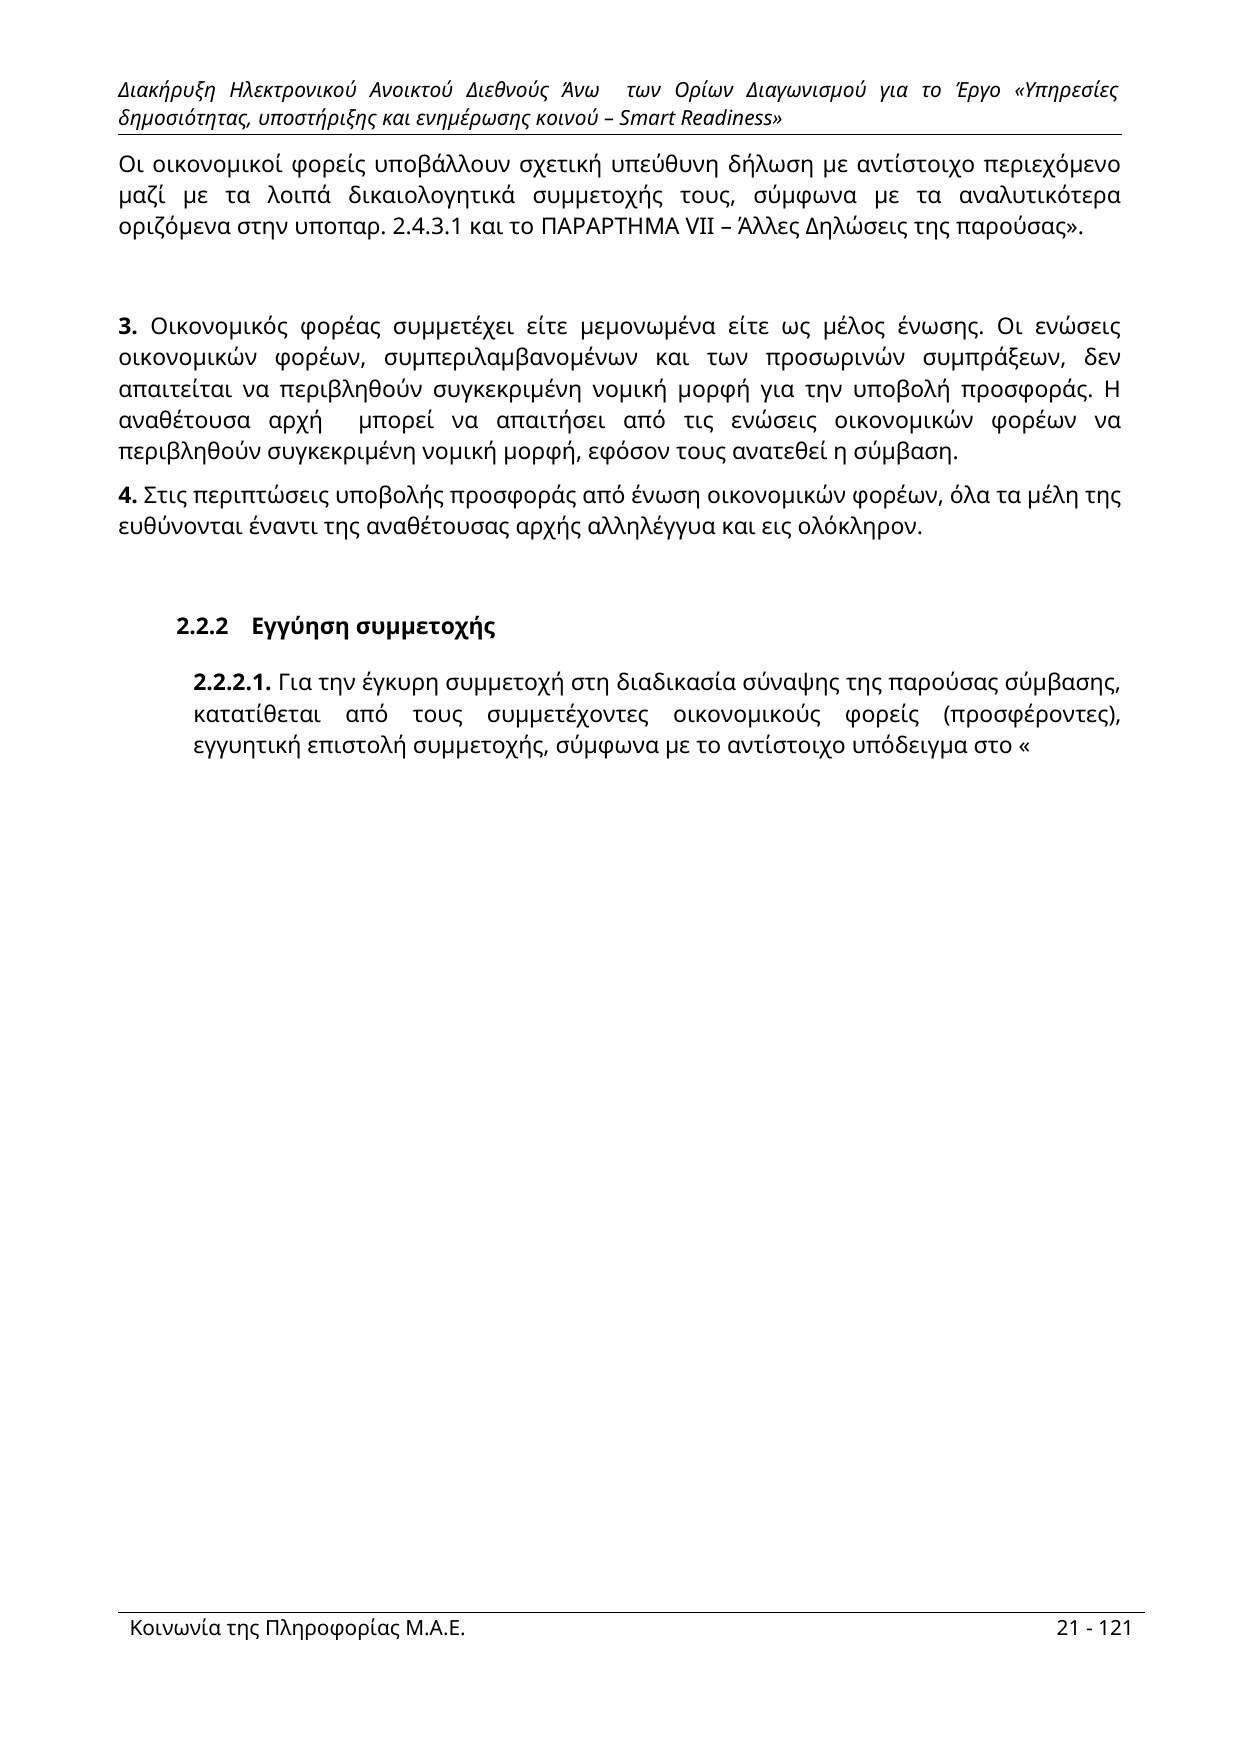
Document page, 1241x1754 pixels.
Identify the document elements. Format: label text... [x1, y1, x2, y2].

list 2.2.2.1. Για την έγκυρη συμμετοχή στη διαδικασία σύναψης της παρούσας σύμβασης, κατατίθεται από τους συμμετέχοντες οικονομικούς φορείς (προσφέροντες), εγγυητική επιστολή συμμετοχής, σύμφωνα με το αντίστοιχο υπόδειγμα στο « [193, 666, 1122, 760]
text Οι οικονομικοί φορείς υποβάλλουν σχετική υπεύθυνη δήλωση με αντίστοιχο περιεχόμενο μαζί με τα λοιπά δικαιολογητικά συμμετοχής τους, σύμφωνα με τα αναλυτικότερα οριζόμενα στην υποπαρ. 2.4.3.1 και το ΠΑΡΑΡΤΗΜΑ VIΙ – Άλλες Δηλώσεις της παρούσας». [118, 147, 1122, 241]
subtitle Εγγύηση συμμετοχής [176, 610, 1122, 641]
text 3. Οικονομικός φορέας συμμετέχει είτε μεμονωμένα είτε ως μέλος ένωσης. Οι ενώσεις οικονομικών φορέων, συμπεριλαμβανομένων και των προσωρινών συμπράξεων, δεν απαιτείται να περιβληθούν συγκεκριμένη νομική μορφή για την υποβολή προσφοράς. Η αναθέτουσα αρχή μπορεί να απαιτήσει από τις ενώσεις οικονομικών φορέων να περιβληθούν συγκεκριμένη νομική μορφή, εφόσον τους ανατεθεί η σύμβαση. [118, 310, 1122, 466]
text 4. Στις περιπτώσεις υποβολής προσφοράς από ένωση οικονομικών φορέων, όλα τα μέλη της ευθύνονται έναντι της αναθέτουσας αρχής αλληλέγγυα και εις ολόκληρον. [118, 479, 1122, 541]
